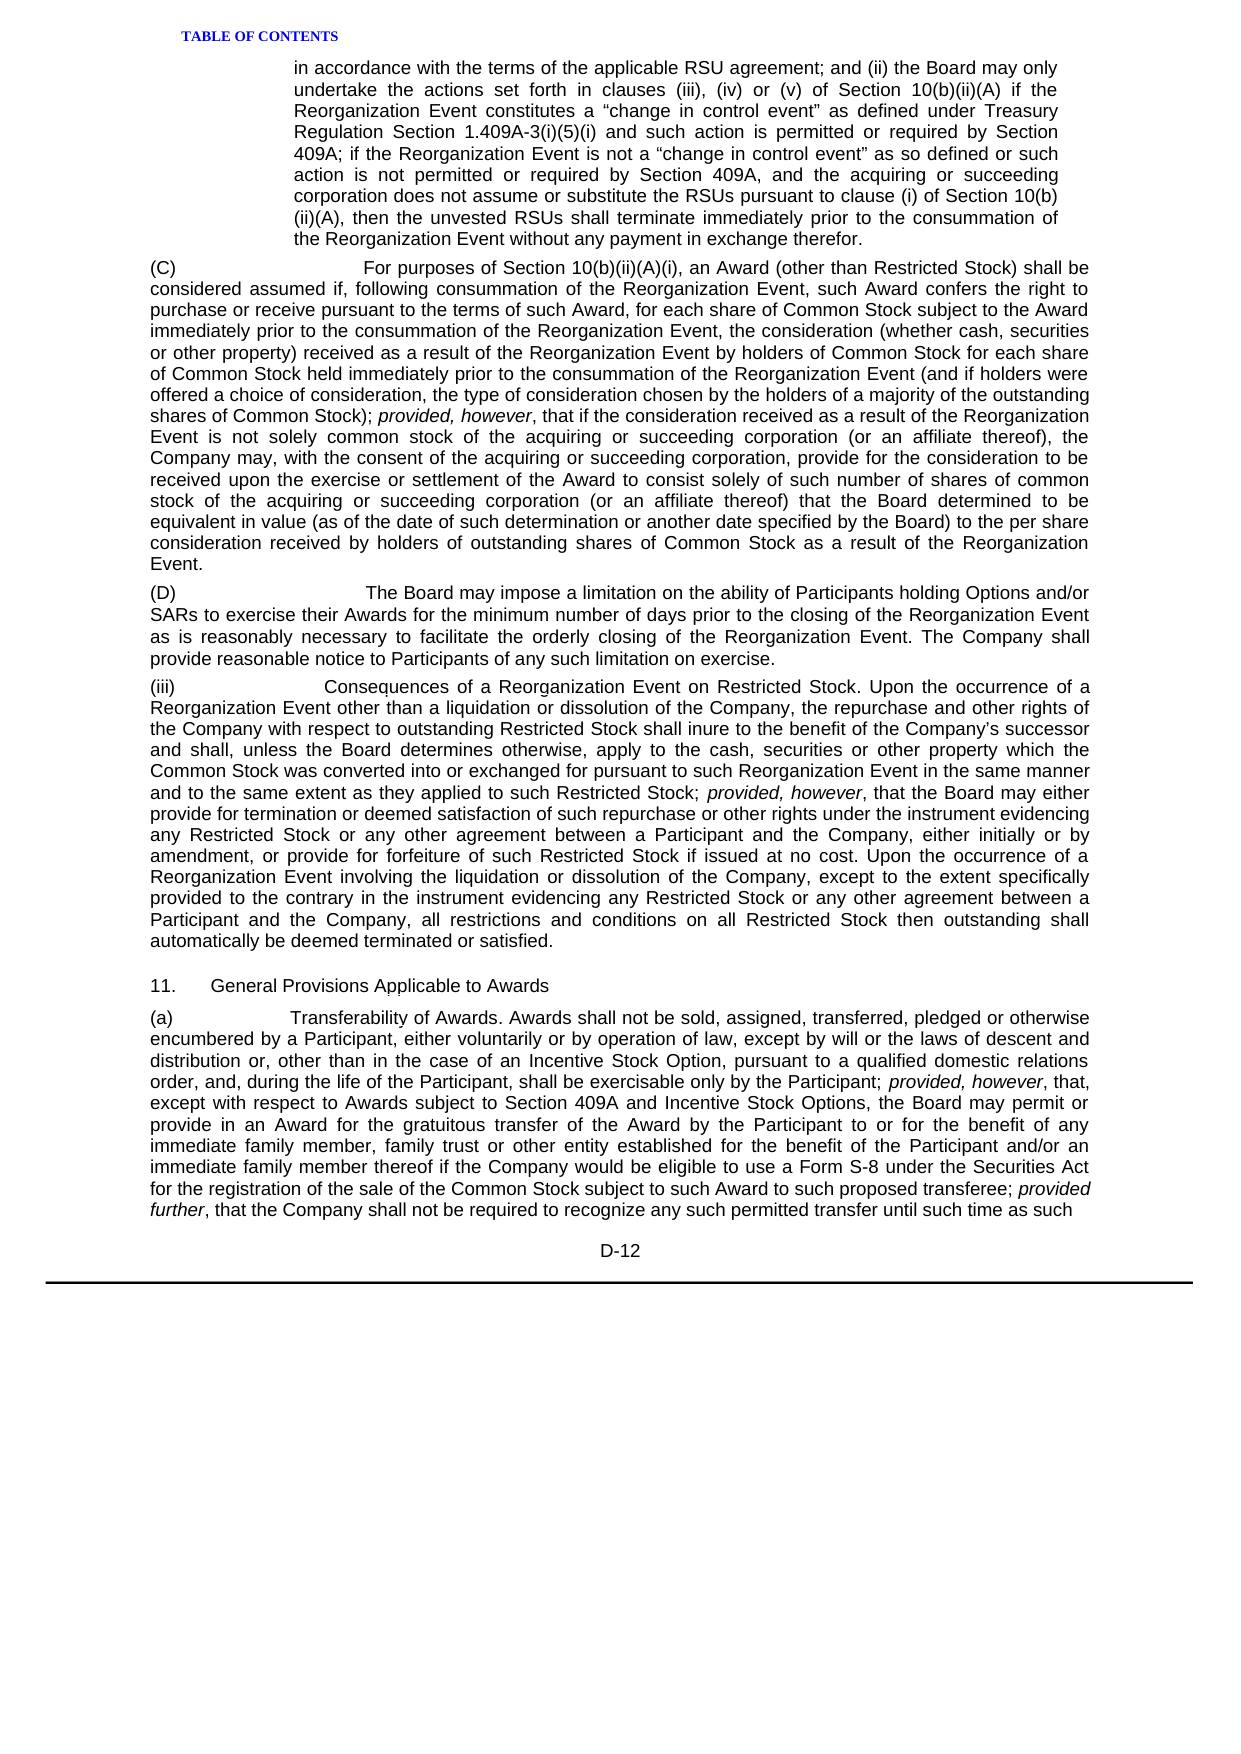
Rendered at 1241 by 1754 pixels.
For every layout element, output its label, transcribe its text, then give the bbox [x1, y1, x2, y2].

text TABLE OF CONTENTS [181, 27, 1090, 44]
list Consequences of a Reorganization Event on Restricted Stock. Upon the occurrence of a Reorganization Event other than a liquidation or dissolution of the Company, the repurchase and other rights of the Company with respect to outstanding Restricted Stock shall inure to the benefit of the Company’s successor and shall, unless the Board determines otherwise, apply to the cash, securities or other property which the Common Stock was converted into or exchanged for pursuant to such Reorganization Event in the same manner and to the same extent as they applied to such Restricted Stock; provided, however, that the Board may either provide for termination or deemed satisfaction of such repurchase or other rights under the instrument evidencing any Restricted Stock or any other agreement between a Participant and the Company, either initially or by amendment, or provide for forfeiture of such Restricted Stock if issued at no cost. Upon the occurrence of a Reorganization Event involving the liquidation or dissolution of the Company, except to the extent specifically provided to the contrary in the instrument evidencing any Restricted Stock or any other agreement between a Participant and the Company, all restrictions and conditions on all Restricted Stock then outstanding shall automatically be deemed terminated or satisfied. [150, 676, 1090, 951]
list General Provisions Applicable to Awards [150, 975, 1090, 996]
list The Board may impose a limitation on the ability of Participants holding Options and/or SARs to exercise their Awards for the minimum number of days prior to the closing of the Reorganization Event as is reasonably necessary to facilitate the orderly closing of the Reorganization Event. The Company shall provide reasonable notice to Participants of any such limitation on exercise. [150, 582, 1090, 669]
text D-12 [150, 1240, 1090, 1261]
list For purposes of Section 10(b)(ii)(A)(i), an Award (other than Restricted Stock) shall be considered assumed if, following consummation of the Reorganization Event, such Award confers the right to purchase or receive pursuant to the terms of such Award, for each share of Common Stock subject to the Award immediately prior to the consummation of the Reorganization Event, the consideration (whether cash, securities or other property) received as a result of the Reorganization Event by holders of Common Stock for each share of Common Stock held immediately prior to the consummation of the Reorganization Event (and if holders were offered a choice of consideration, the type of consideration chosen by the holders of a majority of the outstanding shares of Common Stock); provided, however, that if the consideration received as a result of the Reorganization Event is not solely common stock of the acquiring or succeeding corporation (or an affiliate thereof), the Company may, with the consent of the acquiring or succeeding corporation, provide for the consideration to be received upon the exercise or settlement of the Award to consist solely of such number of shares of common stock of the acquiring or succeeding corporation (or an affiliate thereof) that the Board determined to be equivalent in value (as of the date of such determination or another date specified by the Board) to the per share consideration received by holders of outstanding shares of Common Stock as a result of the Reorganization Event. [150, 257, 1090, 574]
list Transferability of Awards. Awards shall not be sold, assigned, transferred, pledged or otherwise encumbered by a Participant, either voluntarily or by operation of law, except by will or the laws of descent and distribution or, other than in the case of an Incentive Stock Option, pursuant to a qualified domestic relations order, and, during the life of the Participant, shall be exercisable only by the Participant; provided, however, that, except with respect to Awards subject to Section 409A and Incentive Stock Options, the Board may permit or provide in an Award for the gratuitous transfer of the Award by the Participant to or for the benefit of any immediate family member, family trust or other entity established for the benefit of the Participant and/or an immediate family member thereof if the Company would be eligible to use a Form S-8 under the Securities Act for the registration of the sale of the Common Stock subject to such Award to such proposed transferee; provided further, that the Company shall not be required to recognize any such permitted transfer until such time as such [150, 1007, 1090, 1221]
text in accordance with the terms of the applicable RSU agreement; and (ii) the Board may only undertake the actions set forth in clauses (iii), (iv) or (v) of Section 10(b)(ii)(A) if the Reorganization Event constitutes a “change in control event” as defined under Treasury Regulation Section 1.409A-3(i)(5)(i) and such action is permitted or required by Section 409A; if the Reorganization Event is not a “change in control event” as so defined or such action is not permitted or required by Section 409A, and the acquiring or succeeding corporation does not assume or substitute the RSUs pursuant to clause (i) of Section 10(b) (ii)(A), then the unvested RSUs shall terminate immediately prior to the consummation of the Reorganization Event without any payment in exchange therefor. [294, 57, 1059, 249]
